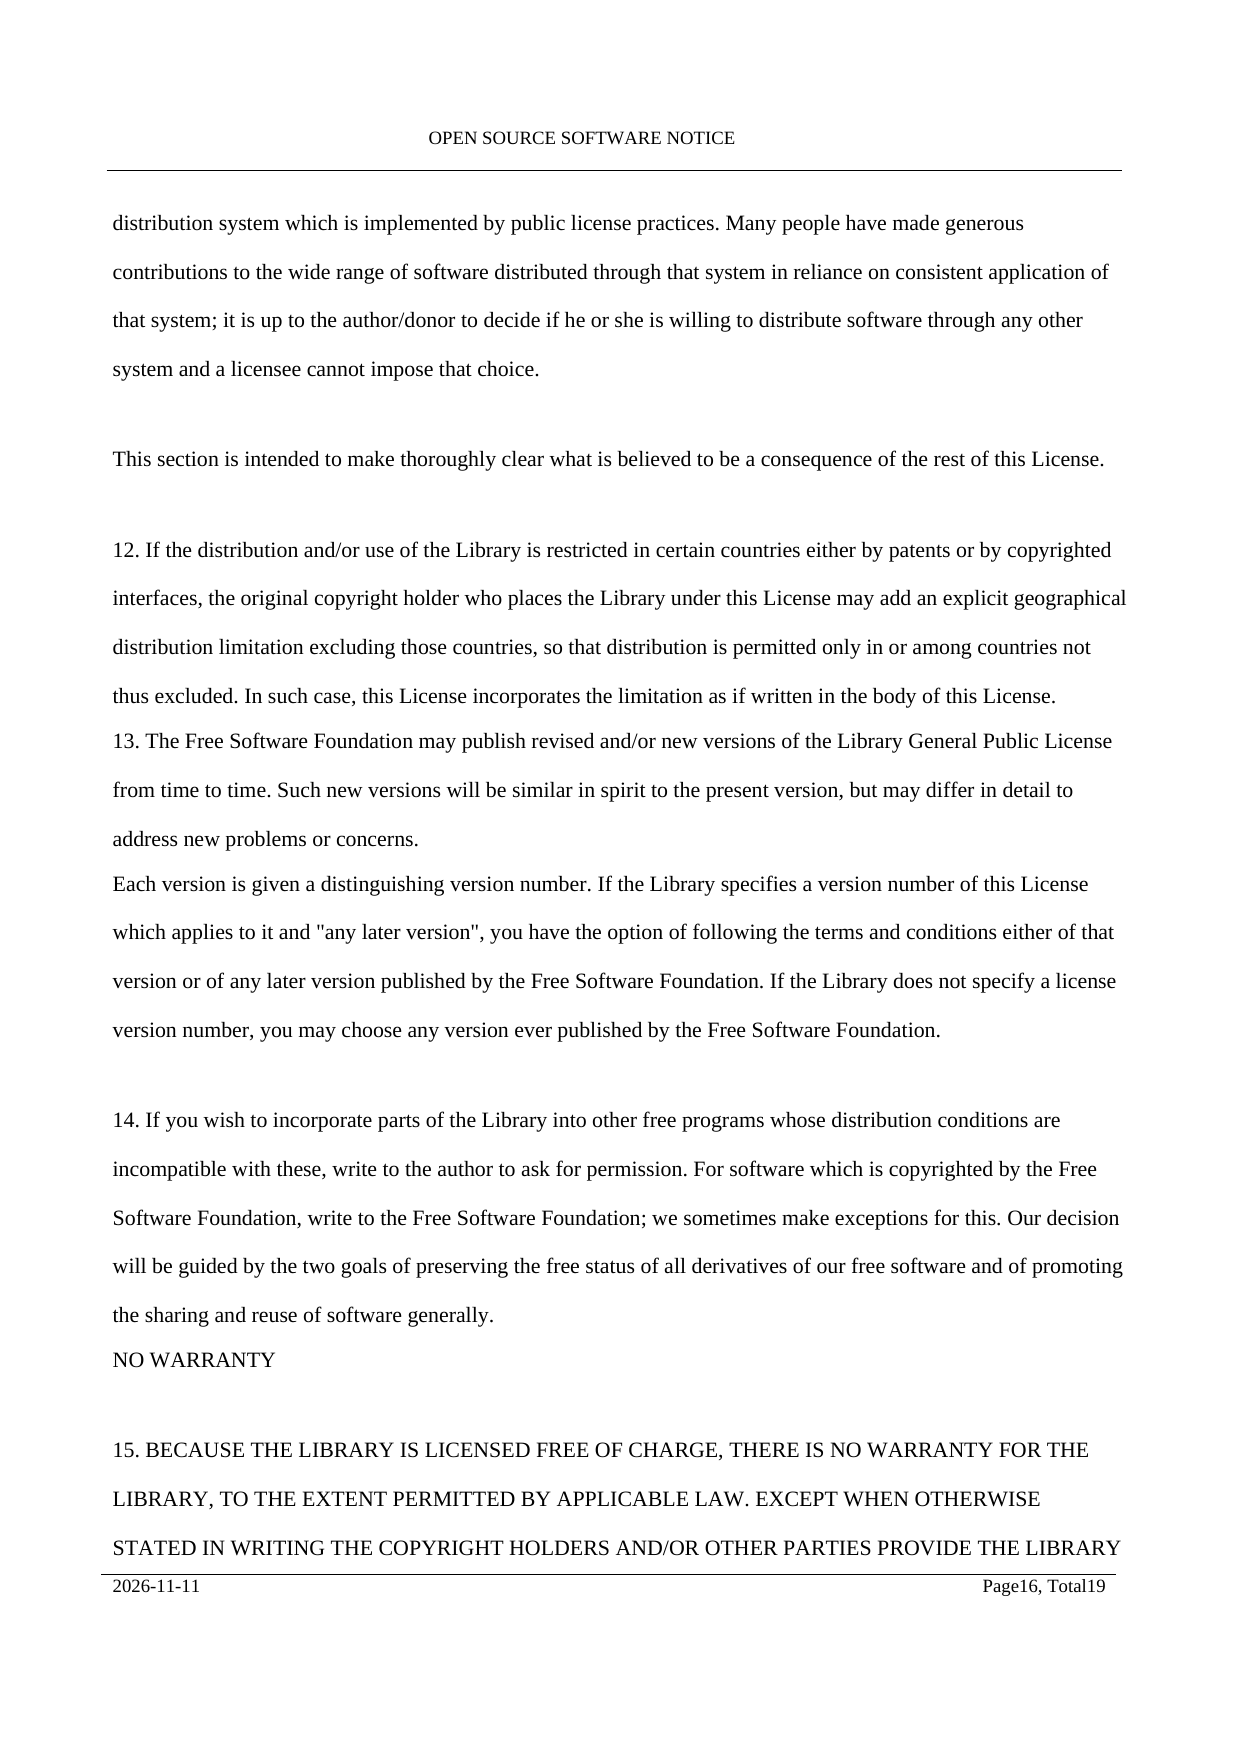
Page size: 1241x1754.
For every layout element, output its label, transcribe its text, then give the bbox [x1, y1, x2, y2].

text 14. If you wish to incorporate parts of the Library into other free programs whose distribution conditions are incompatible with these, write to the author to ask for permission. For software which is copyrighted by the Free Software Foundation, write to the Free Software Foundation; we sometimes make exceptions for this. Our decision will be guided by the two goals of preserving the free status of all derivatives of our free software and of promoting the sharing and reuse of software generally. [112, 1103, 1128, 1331]
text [112, 206, 1128, 385]
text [112, 1434, 1128, 1564]
text Each version is given a distinguishing version number. If the Library specifies a version number of this License which applies to it and "any later version", you have the option of following the terms and conditions either of that version or of any later version published by the Free Software Foundation. If the Library does not specify a license version number, you may choose any version ever published by the Free Software Foundation. [112, 867, 1128, 1046]
text This section is intended to make thoroughly clear what is believed to be a consequence of the rest of this License. [112, 443, 1128, 475]
text 13. The Free Software Foundation may publish revised and/or new versions of the Library General Public License from time to time. Such new versions will be similar in spirit to the present version, but may differ in detail to address new problems or concerns. [112, 724, 1128, 854]
text NO WARRANTY [112, 1343, 1128, 1376]
text 12. If the distribution and/or use of the Library is restricted in certain countries either by patents or by copyrighted interfaces, the original copyright holder who places the Library under this License may add an explicit geographical distribution limitation excluding those countries, so that distribution is permitted only in or among countries not thus excluded. In such case, this License incorporates the limitation as if written in the body of this License. [112, 533, 1128, 712]
